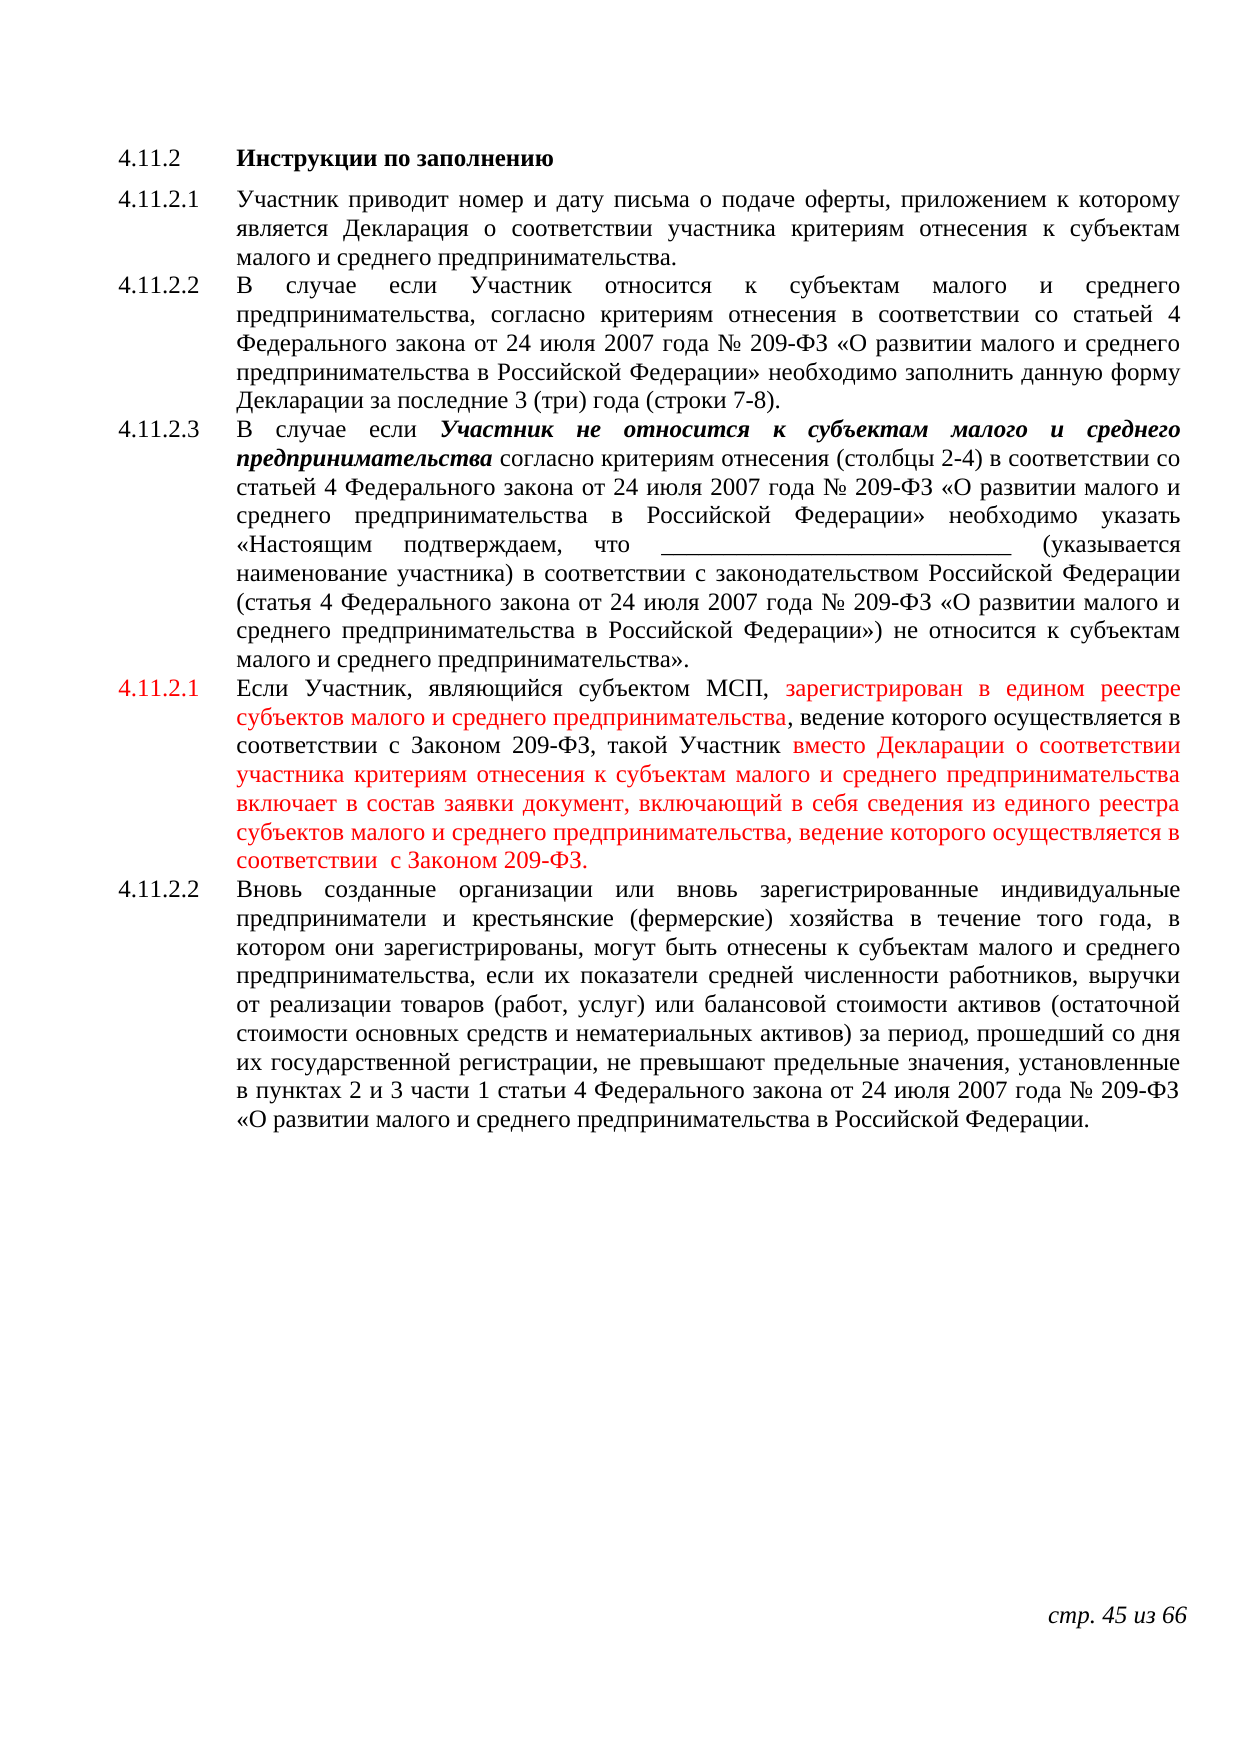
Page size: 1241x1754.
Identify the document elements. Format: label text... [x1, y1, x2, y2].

list Если Участник, являющийся субъектом МСП, зарегистрирован в едином реестре субъектов малого и среднего предпринимательства, ведение которого осуществляется в соответствии с Законом 209-ФЗ, такой Участник вместо Декларации о соответствии участника критериям отнесения к субъектам малого и среднего предпринимательства включает в состав заявки документ, включающий в себя сведения из единого реестра субъектов малого и среднего предпринимательства, ведение которого осуществляется в соответствии с Законом 209-ФЗ. [118, 673, 1181, 874]
list В случае если Участник относится к субъектам малого и среднего предпринимательства, согласно критериям отнесения в соответствии со статьей 4 Федерального закона от 24 июля 2007 года № 209-ФЗ «О развитии малого и среднего предпринимательства в Российской Федерации» необходимо заполнить данную форму Декларации за последние 3 (три) года (строки 7-8). [118, 271, 1181, 414]
list Вновь созданные организации или вновь зарегистрированные индивидуальные предприниматели и крестьянские (фермерские) хозяйства в течение того года, в котором они зарегистрированы, могут быть отнесены к субъектам малого и среднего предпринимательства, если их показатели средней численности работников, выручки от реализации товаров (работ, услуг) или балансовой стоимости активов (остаточной стоимости основных средств и нематериальных активов) за период, прошедший со дня их государственной регистрации, не превышают предельные значения, установленные в пунктах 2 и 3 части 1 статьи 4 Федерального закона от 24 июля 2007 года № 209-ФЗ «О развитии малого и среднего предпринимательства в Российской Федерации. [118, 874, 1181, 1133]
list В случае если Участник не относится к субъектам малого и среднего предпринимательства согласно критериям отнесения (столбцы 2-4) в соответствии со статьей 4 Федерального закона от 24 июля 2007 года № 209-ФЗ «О развитии малого и среднего предпринимательства в Российской Федерации» необходимо указать «Настоящим подтверждаем, что ____________________________ (указывается наименование участника) в соответствии с законодательством Российской Федерации (статья 4 Федерального закона от 24 июля 2007 года № 209-ФЗ «О развитии малого и среднего предпринимательства в Российской Федерации») не относится к субъектам малого и среднего предпринимательства». [118, 414, 1181, 673]
list Инструкции по заполнению [118, 143, 1181, 172]
list Участник приводит номер и дату письма о подаче оферты, приложением к которому является Декларация о соответствии участника критериям отнесения к субъектам малого и среднего предпринимательства. [118, 184, 1181, 271]
